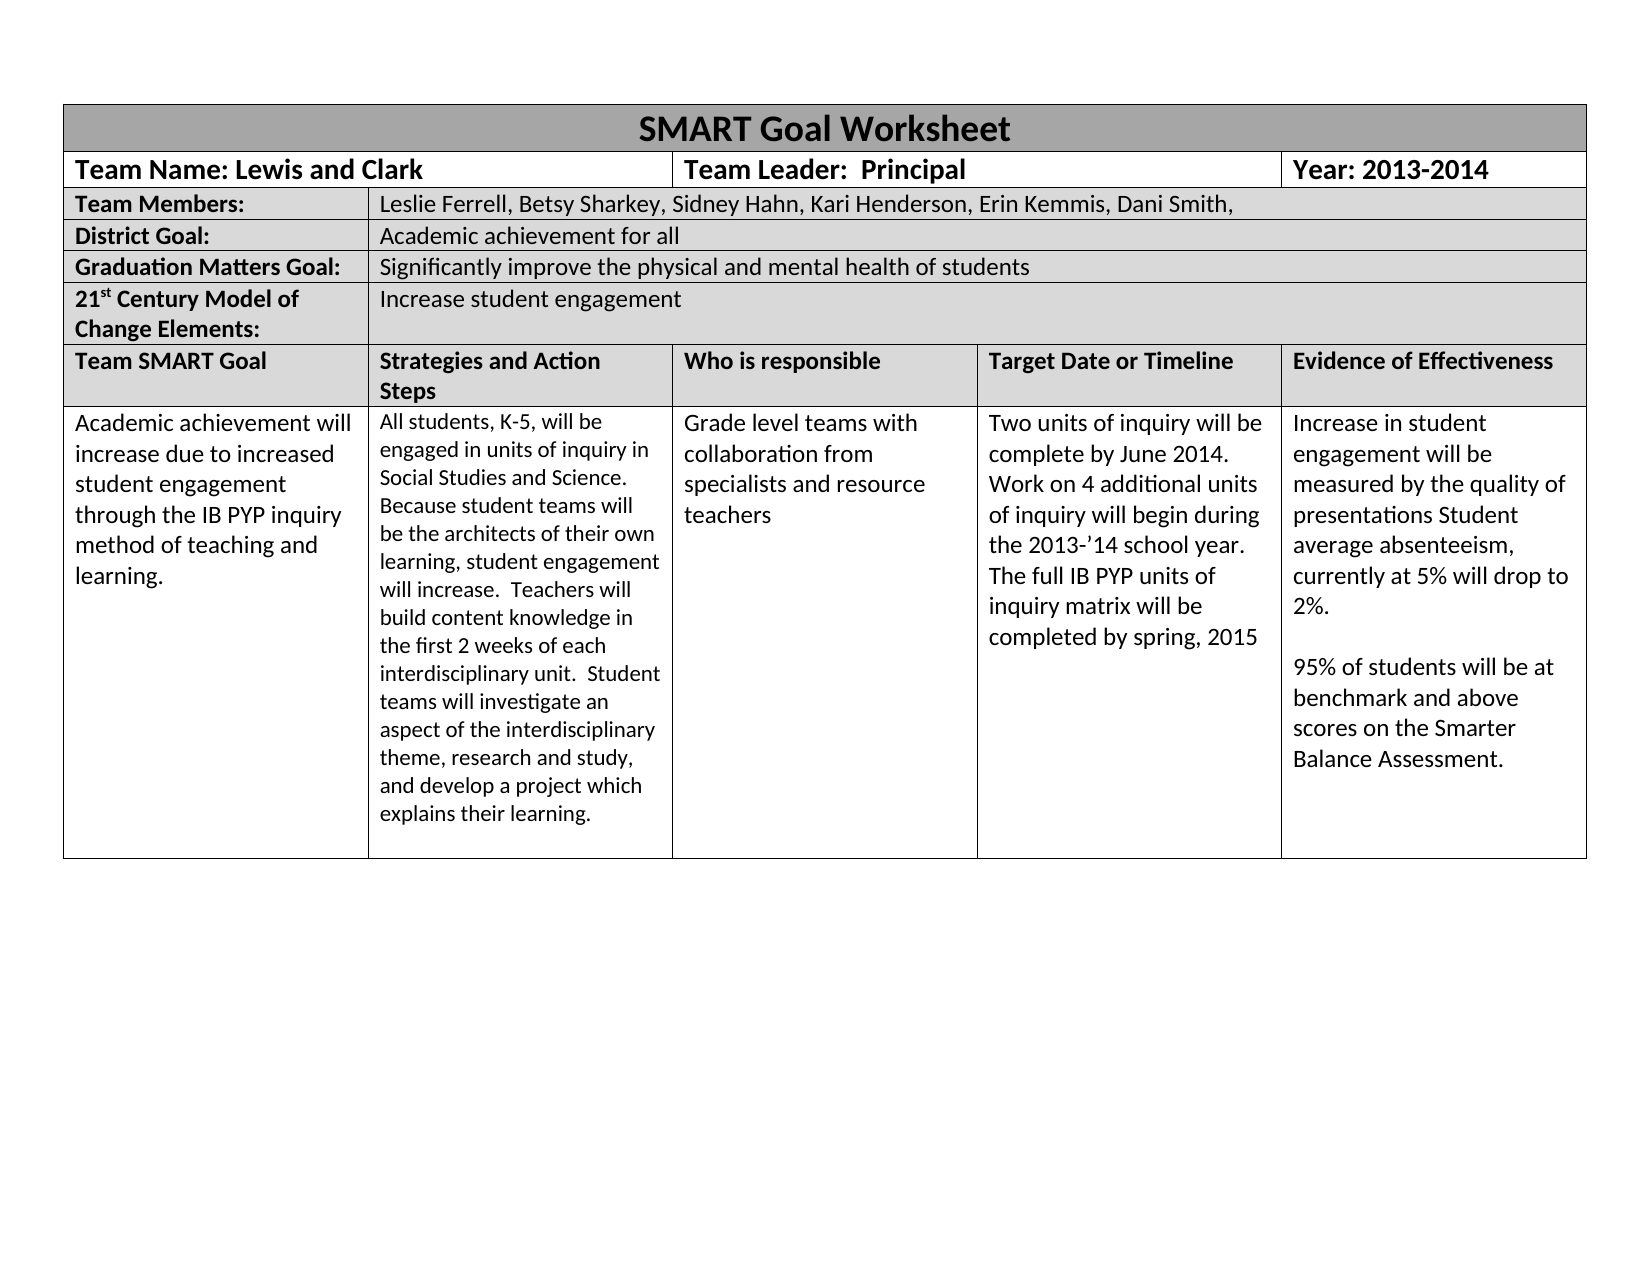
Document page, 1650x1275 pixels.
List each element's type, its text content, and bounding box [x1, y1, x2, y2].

table_cell Target Date or Timeline [978, 345, 1281, 406]
table_cell Who is responsible [673, 345, 977, 406]
table_header SMART Goal Worksheet [64, 105, 1586, 151]
table_cell District Goal: [64, 220, 368, 250]
table_cell Team Name: Lewis and Clark [64, 152, 672, 187]
table_cell Graduation Matters Goal: [64, 251, 368, 282]
table_cell Team Members: [64, 188, 368, 219]
table_cell Increase in student engagement will be measured by the quality of presentations Student average absenteeism, currently at 5% will drop to 2%. 95% of students will be at benchmark and above scores on the Smarter Balance Assessment. [1282, 407, 1586, 858]
table_cell Team Leader: Principal [673, 152, 1281, 187]
table_cell Two units of inquiry will be complete by June 2014. Work on 4 additional units of inquiry will begin during the 2013-’14 school year. The full IB PYP units of inquiry matrix will be completed by spring, 2015 [978, 407, 1281, 858]
table_cell Strategies and Action Steps [369, 345, 672, 406]
table_cell 21st Century Model of Change Elements: [64, 283, 368, 344]
table_cell Significantly improve the physical and mental health of students [369, 251, 1586, 282]
table_cell Grade level teams with collaboration from specialists and resource teachers [673, 407, 977, 858]
table_cell All students, K-5, will be engaged in units of inquiry in Social Studies and Science. Because student teams will be the architects of their own learning, student engagement will increase. Teachers will build content knowledge in the first 2 weeks of each interdisciplinary unit. Student teams will investigate an aspect of the interdisciplinary theme, research and study, and develop a project which explains their learning. [369, 407, 672, 858]
table_cell Academic achievement will increase due to increased student engagement through the IB PYP inquiry method of teaching and learning. [64, 407, 368, 858]
table_cell Academic achievement for all [369, 220, 1586, 250]
table_cell Year: 2013-2014 [1282, 152, 1586, 187]
table_cell Evidence of Effectiveness [1282, 345, 1586, 406]
table_cell Team SMART Goal [64, 345, 368, 406]
table_cell Increase student engagement [369, 283, 1586, 344]
table_cell Leslie Ferrell, Betsy Sharkey, Sidney Hahn, Kari Henderson, Erin Kemmis, Dani Smith, [369, 188, 1586, 219]
